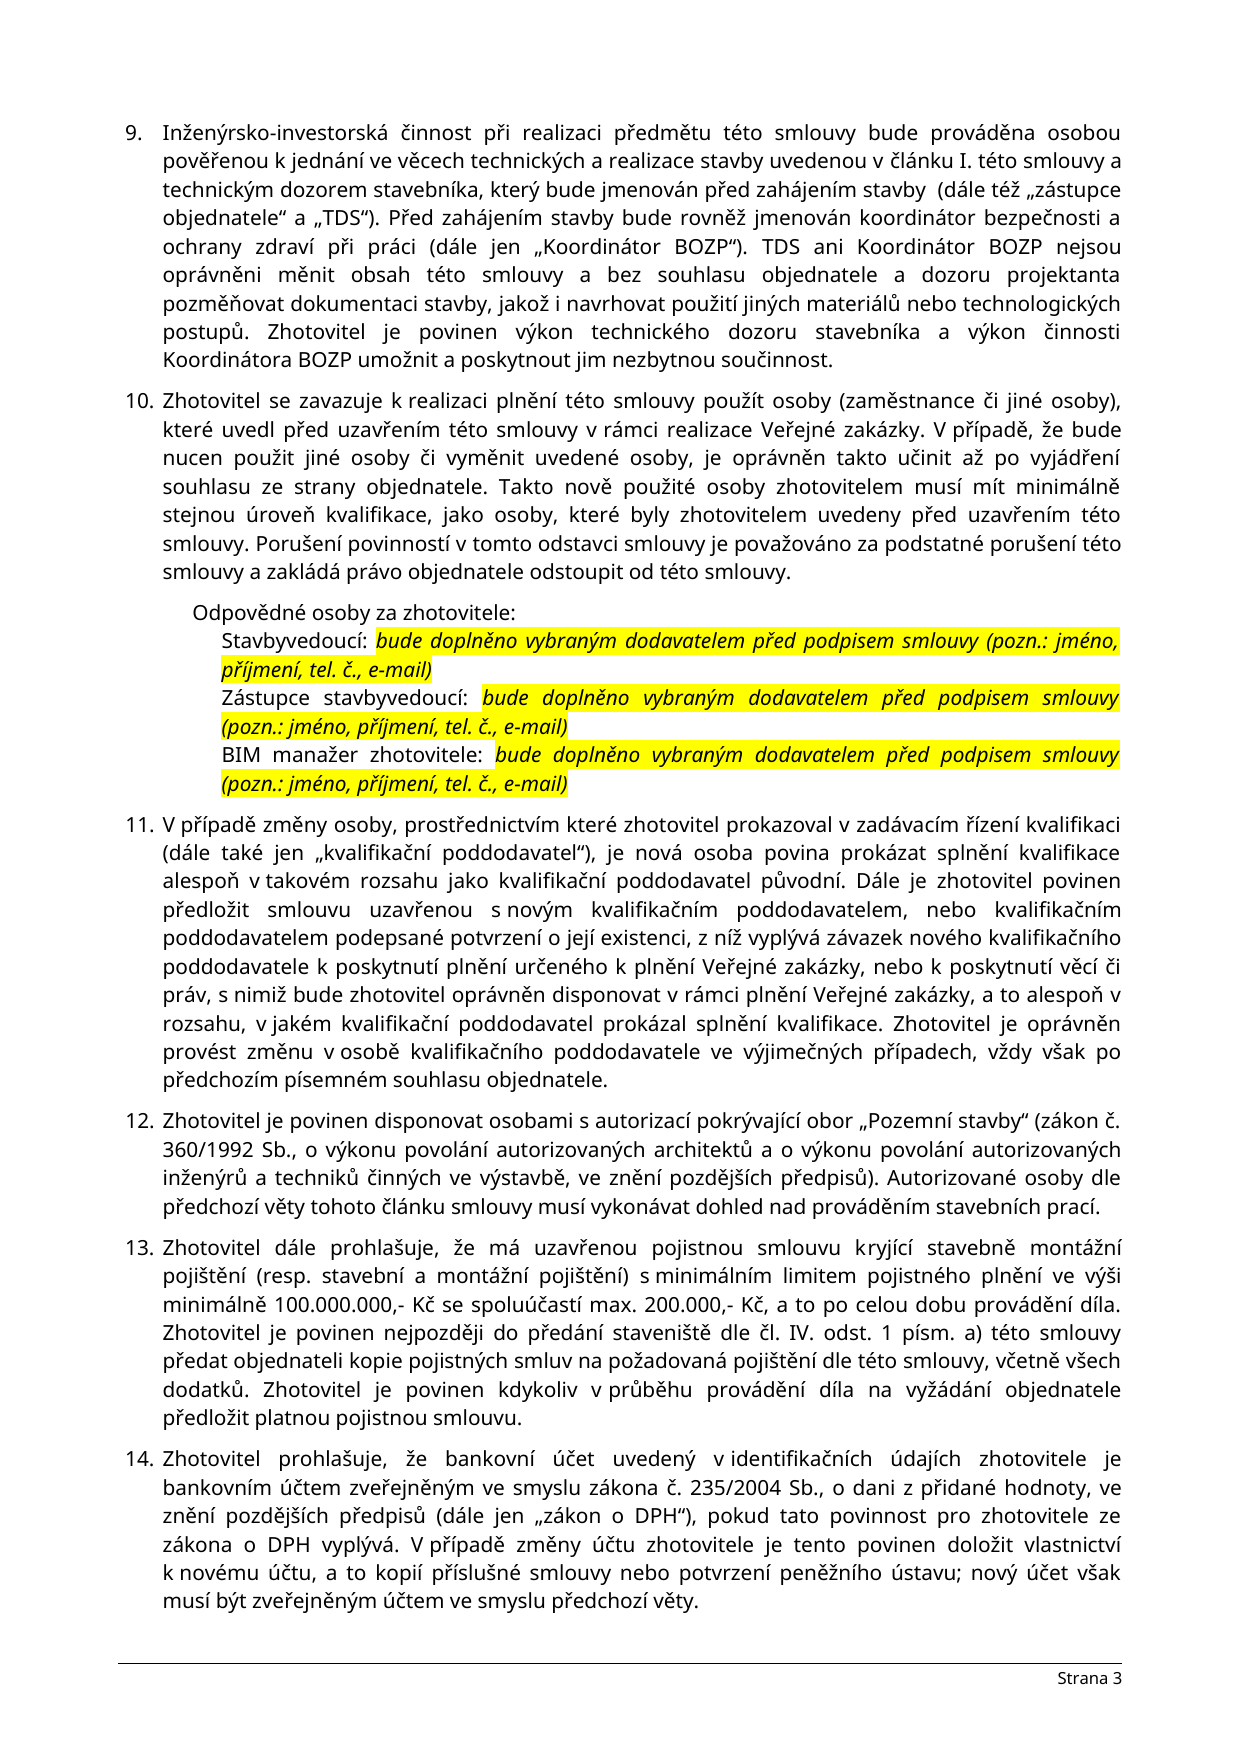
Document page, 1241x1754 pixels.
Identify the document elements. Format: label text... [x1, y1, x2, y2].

text Zástupce stavbyvedoucí: bude doplněno vybraným dodavatelem před podpisem smlouvy (pozn.: jméno, příjmení, tel. č., e-mail) [221, 683, 1122, 740]
list Zhotovitel prohlašuje, že bankovní účet uvedený v identifikačních údajích zhotovitele je bankovním účtem zveřejněným ve smyslu zákona č. 235/2004 Sb., o dani z přidané hodnoty, ve znění pozdějších předpisů (dále jen „zákon o DPH“), pokud tato povinnost pro zhotovitele ze zákona o DPH vyplývá. V případě změny účtu zhotovitele je tento povinen doložit vlastnictví k novému účtu, a to kopií příslušné smlouvy nebo potvrzení peněžního ústavu; nový účet však musí být zveřejněným účtem ve smyslu předchozí věty. [125, 1444, 1122, 1615]
text BIM manažer zhotovitele: bude doplněno vybraným dodavatelem před podpisem smlouvy (pozn.: jméno, příjmení, tel. č., e-mail) [221, 740, 495, 769]
list Zhotovitel je povinen disponovat osobami s autorizací pokrývající obor „Pozemní stavby“ (zákon č. 360/1992 Sb., o výkonu povolání autorizovaných architektů a o výkonu povolání autorizovaných inženýrů a techniků činných ve výstavbě, ve znění pozdějších předpisů). Autorizované osoby dle předchozí věty tohoto článku smlouvy musí vykonávat dohled nad prováděním stavebních prací. [125, 1107, 1122, 1220]
text BIM manažer zhotovitele: bude doplněno vybraným dodavatelem před podpisem smlouvy (pozn.: jméno, příjmení, tel. č., e-mail) [568, 740, 1122, 797]
text Odpovědné osoby za zhotovitele: [118, 598, 1122, 627]
list Zhotovitel se zavazuje k realizaci plnění této smlouvy použít osoby (zaměstnance či jiné osoby), které uvedl před uzavřením této smlouvy v rámci realizace Veřejné zakázky. V případě, že bude nucen použit jiné osoby či vyměnit uvedené osoby, je oprávněn takto učinit až po vyjádření souhlasu ze strany objednatele. Takto nově použité osoby zhotovitelem musí mít minimálně stejnou úroveň kvalifikace, jako osoby, které byly zhotovitelem uvedeny před uzavřením této smlouvy. Porušení povinností v tomto odstavci smlouvy je považováno za podstatné porušení této smlouvy a zakládá právo objednatele odstoupit od této smlouvy. [125, 387, 1122, 586]
text Stavbyvedoucí: bude doplněno vybraným dodavatelem před podpisem smlouvy (pozn.: jméno, příjmení, tel. č., e-mail) [432, 627, 1122, 683]
list Inženýrsko-investorská činnost při realizaci předmětu této smlouvy bude prováděna osobou pověřenou k jednání ve věcech technických a realizace stavby uvedenou v článku I. této smlouvy a technickým dozorem stavebníka, který bude jmenován před zahájením stavby (dále též „zástupce objednatele“ a „TDS“). Před zahájením stavby bude rovněž jmenován koordinátor bezpečnosti a ochrany zdraví při práci (dále jen „Koordinátor BOZP“). TDS ani Koordinátor BOZP nejsou oprávněni měnit obsah této smlouvy a bez souhlasu objednatele a dozoru projektanta pozměňovat dokumentaci stavby, jakož i navrhovat použití jiných materiálů nebo technologických postupů. Zhotovitel je povinen výkon technického dozoru stavebníka a výkon činnosti Koordinátora BOZP umožnit a poskytnout jim nezbytnou součinnost. [125, 118, 1122, 374]
list Zhotovitel dále prohlašuje, že má uzavřenou pojistnou smlouvu kryjící stavebně montážní pojištění (resp. stavební a montážní pojištění) s minimálním limitem pojistného plnění ve výši minimálně 100.000.000,- Kč se spoluúčastí max. 200.000,- Kč, a to po celou dobu provádění díla. Zhotovitel je povinen nejpozději do předání staveniště dle čl. IV. odst. 1 písm. a) této smlouvy předat objednateli kopie pojistných smluv na požadovaná pojištění dle této smlouvy, včetně všech dodatků. Zhotovitel je povinen kdykoliv v průběhu provádění díla na vyžádání objednatele předložit platnou pojistnou smlouvu. [125, 1233, 1122, 1432]
list V případě změny osoby, prostřednictvím které zhotovitel prokazoval v zadávacím řízení kvalifikaci (dále také jen „kvalifikační poddodavatel“), je nová osoba povina prokázat splnění kvalifikace alespoň v takovém rozsahu jako kvalifikační poddodavatel původní. Dále je zhotovitel povinen předložit smlouvu uzavřenou s novým kvalifikačním poddodavatelem, nebo kvalifikačním poddodavatelem podepsané potvrzení o její existenci, z níž vyplývá závazek nového kvalifikačního poddodavatele k poskytnutí plnění určeného k plnění Veřejné zakázky, nebo k poskytnutí věcí či práv, s nimiž bude zhotovitel oprávněn disponovat v rámci plnění Veřejné zakázky, a to alespoň v rozsahu, v jakém kvalifikační poddodavatel prokázal splnění kvalifikace. Zhotovitel je oprávněn provést změnu v osobě kvalifikačního poddodavatele ve výjimečných případech, vždy však po předchozím písemném souhlasu objednatele. [125, 810, 1122, 1094]
